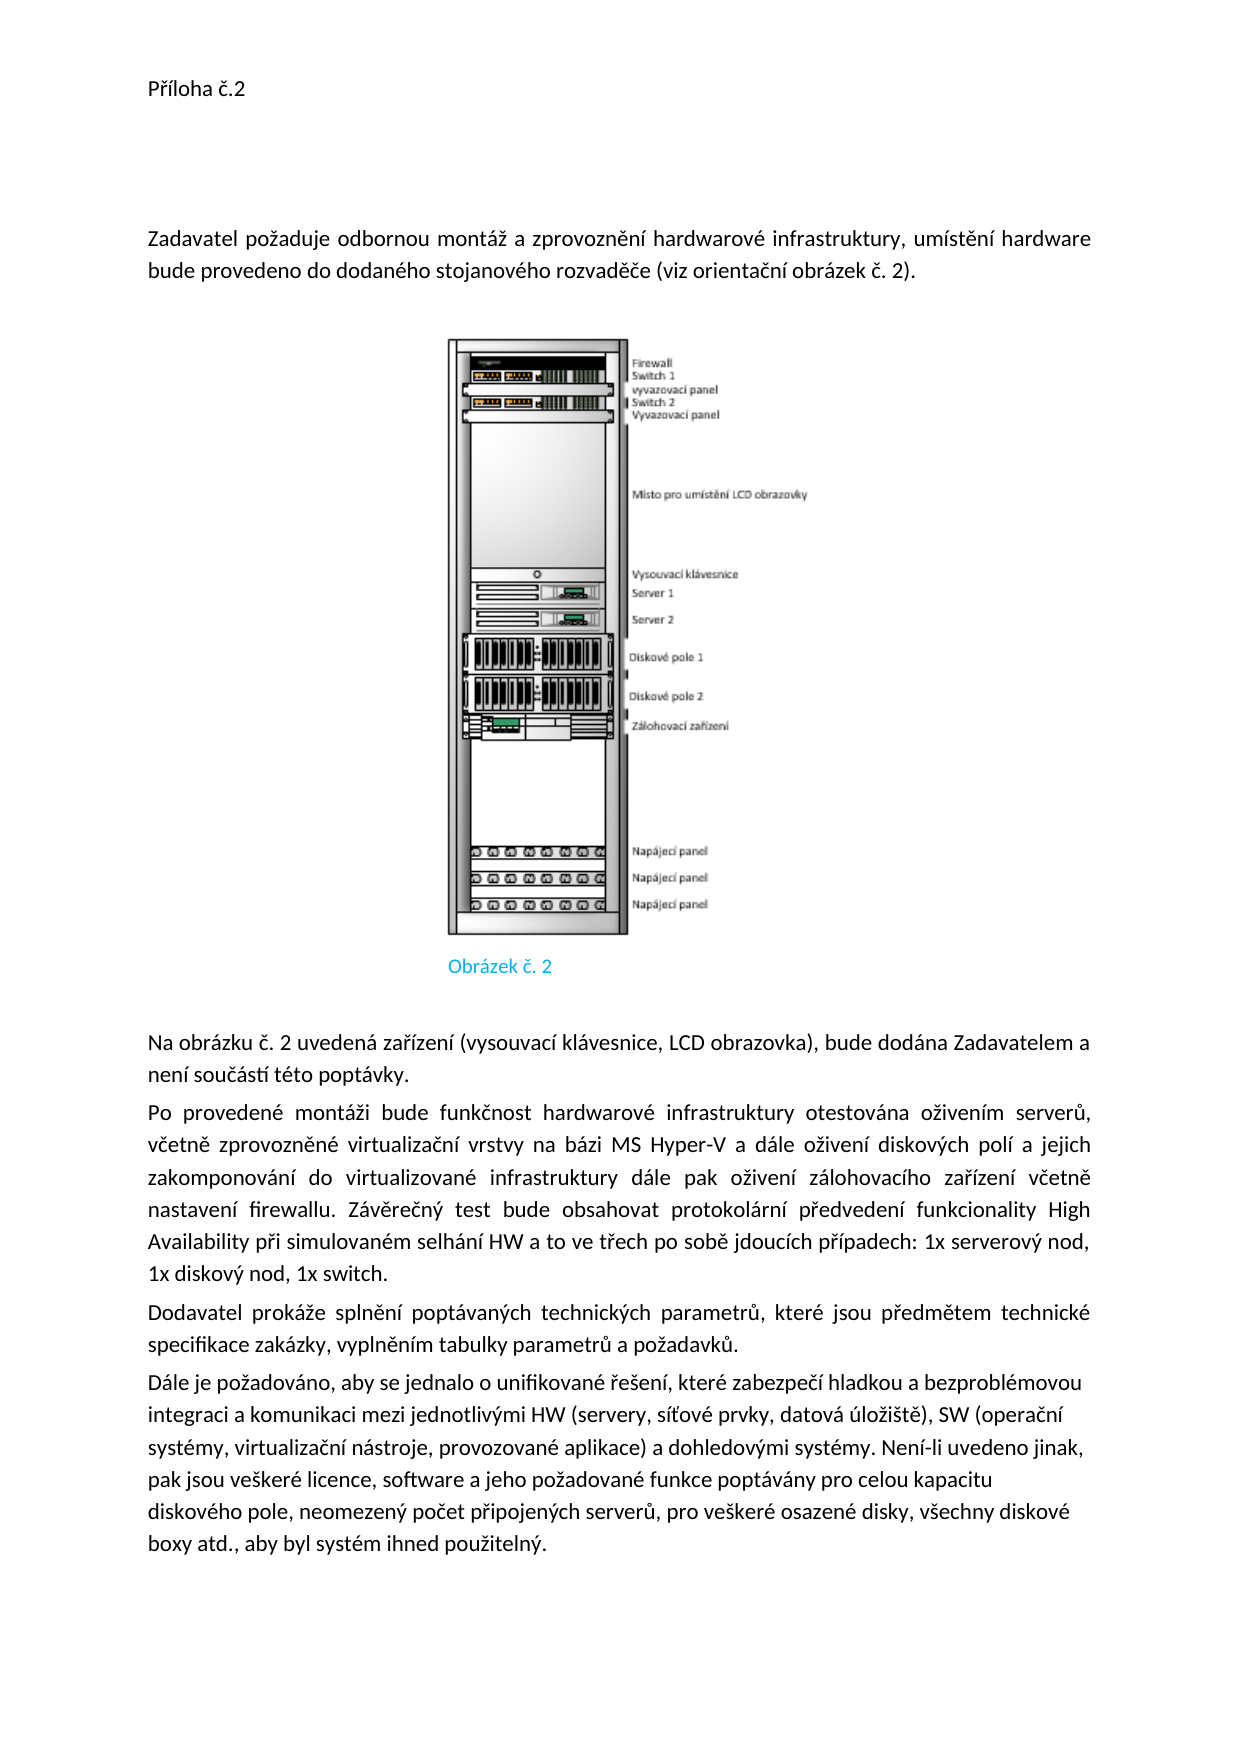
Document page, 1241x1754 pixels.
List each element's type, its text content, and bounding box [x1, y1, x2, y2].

picture [442, 333, 818, 943]
text Zadavatel požaduje odbornou montáž a zprovoznění hardwarové infrastruktury, umístění hardware bude provedeno do dodaného stojanového rozvaděče (viz orientační obrázek č. 2). [148, 224, 1093, 285]
text Dodavatel prokáže splnění poptávaných technických parametrů, které jsou předmětem technické specifikace zakázky, vyplněním tabulky parametrů a požadavků. [148, 1298, 1093, 1358]
text Na obrázku č. 2 uvedená zařízení (vysouvací klávesnice, LCD obrazovka), bude dodána Zadavatelem a není součástí této poptávky. [148, 1028, 1093, 1088]
text Dále je požadováno, aby se jednalo o unifikované řešení, které zabezpečí hladkou a bezproblémovou integraci a komunikaci mezi jednotlivými HW (servery, síťové prvky, datová úložiště), SW (operační systémy, virtualizační nástroje, provozované aplikace) a dohledovými systémy. Není-li uvedeno jinak, pak jsou veškeré licence, software a jeho požadované funkce poptávány pro celou kapacitu diskového pole, neomezený počet připojených serverů, pro veškeré osazené disky, všechny diskové boxy atd., aby byl systém ihned použitelný. [148, 1368, 1093, 1557]
text Obrázek č. 2 [148, 953, 1093, 979]
text Po provedené montáži bude funkčnost hardwarové infrastruktury otestována oživením serverů, včetně zprovozněné virtualizační vrstvy na bázi MS Hyper-V a dále oživení diskových polí a jejich zakomponování do virtualizované infrastruktury dále pak oživení zálohovacího zařízení včetně nastavení firewallu. Závěrečný test bude obsahovat protokolární předvedení funkcionality High Availability při simulovaném selhání HW a to ve třech po sobě jdoucích případech: 1x serverový nod, 1x diskový nod, 1x switch. [148, 1098, 1093, 1287]
